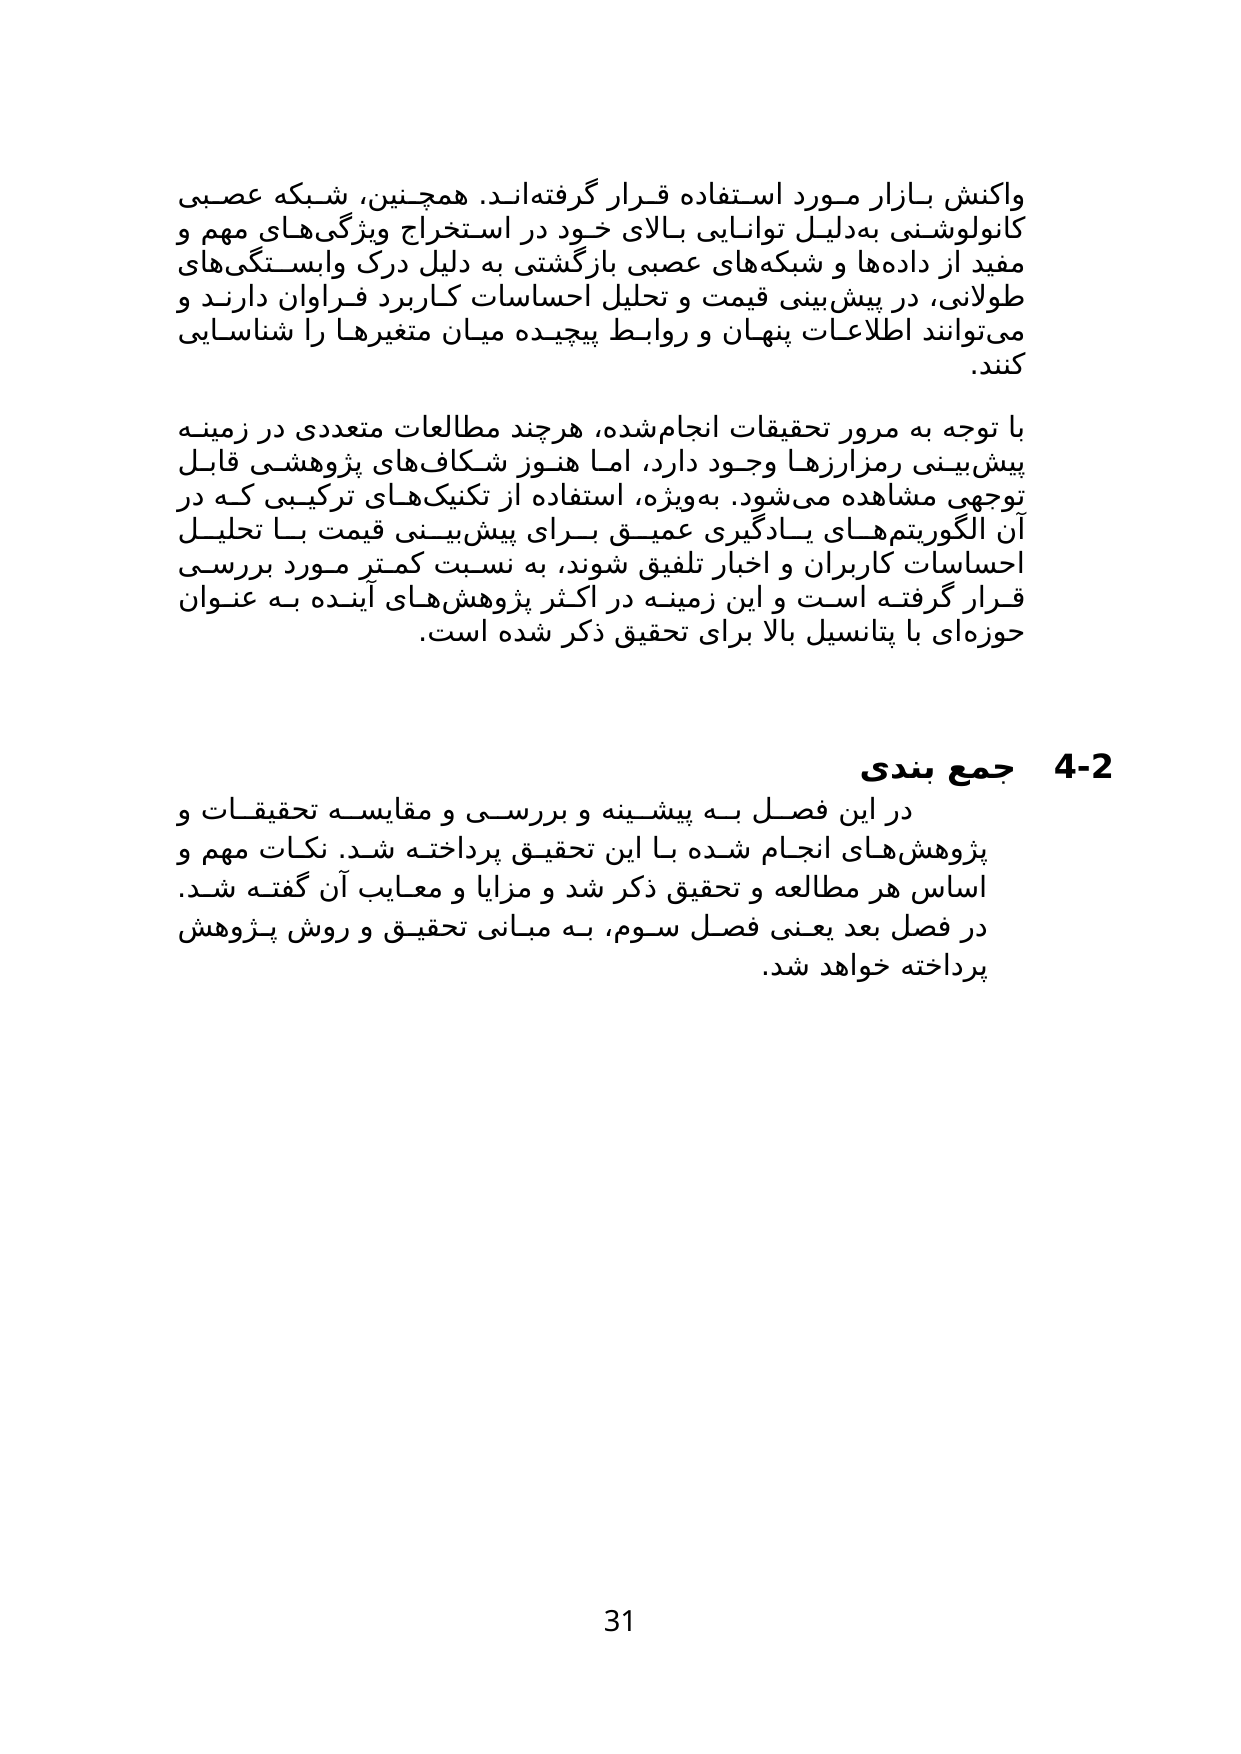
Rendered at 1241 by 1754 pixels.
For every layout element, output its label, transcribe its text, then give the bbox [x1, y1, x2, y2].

text در این فصل به پیشینه و بررسی و مقایسه تحقیقات و پژوهش‌های انجام شده با این تحقیق پرداخته شد. نکات مهم و اساس هر مطالعه و تحقیق ذکر شد و مزایا و معایب آن گفته شد. در فصل بعد یعنی فصل سوم، به مبانی تحقیق و روش پژوهش پرداخته‌ خواهد شد. [177, 792, 988, 982]
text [177, 177, 1026, 381]
text جمع بندی [177, 748, 1054, 786]
text با توجه به مرور تحقیقات انجام‌شده، هرچند مطالعات متعددی در زمینه پیش‌بینی رمزارزها وجود دارد، اما هنوز شکاف‌های پژوهشی قابل توجهی مشاهده می‌شود. به‌ویژه، استفاده از تکنیک‌های ترکیبی که در آن الگوریتم‌های یادگیری عمیق برای پیش‌بینی قیمت با تحلیل احساسات کاربران و اخبار تلفیق شوند، به نسبت کمتر مورد بررسی قرار گرفته است و این زمینه در اکثر پژوهش‌های آینده به عنوان حوزه‌ای با پتانسیل بالا برای تحقیق ذکر شده است. [177, 410, 1026, 648]
